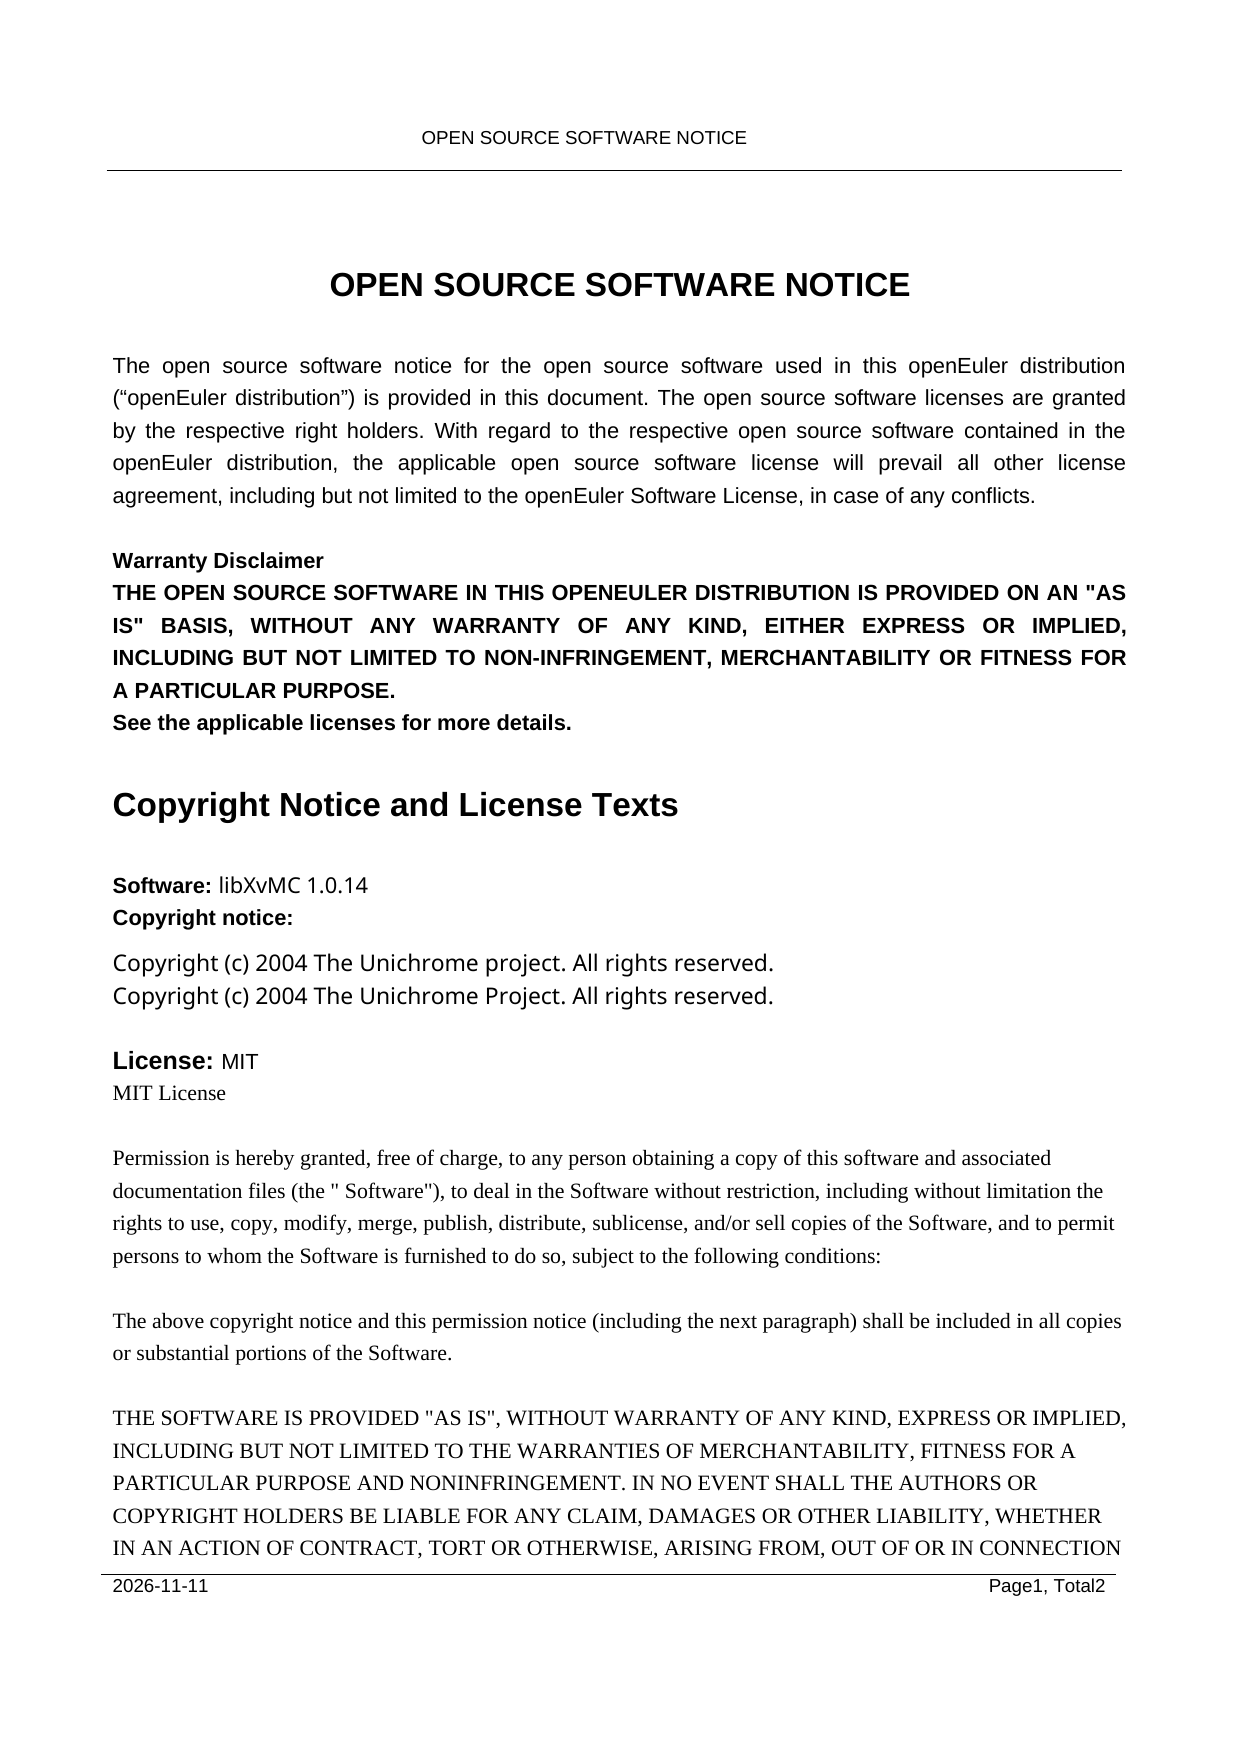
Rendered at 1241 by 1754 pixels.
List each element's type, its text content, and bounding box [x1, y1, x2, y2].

title Software: libXvMC 1.0.14 [112, 869, 1128, 901]
text The open source software notice for the open source software used in this openEuler distribution (“openEuler distribution”) is provided in this document. The open source software licenses are granted by the respective right holders. With regard to the respective open source software contained in the openEuler distribution, the applicable open source software license will prevail all other license agreement, including but not limited to the openEuler Software License, in case of any conflicts. [112, 349, 1128, 511]
text Copyright Notice and License Texts [112, 771, 1128, 836]
text License: MIT [112, 1044, 1128, 1077]
text OPEN SOURCE SOFTWARE NOTICE [112, 251, 1128, 316]
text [112, 1077, 1128, 1564]
text Copyright (c) 2004 The Unichrome project. All rights reserved. Copyright (c) 2004 The Unichrome Project. All rights reserved. [112, 947, 1128, 1044]
text Warranty Disclaimer [112, 544, 1128, 576]
text Copyright notice: [112, 901, 1128, 934]
text THE OPEN SOURCE SOFTWARE IN THIS OPENEULER DISTRIBUTION IS PROVIDED ON AN "AS IS" BASIS, WITHOUT ANY WARRANTY OF ANY KIND, EITHER EXPRESS OR IMPLIED, INCLUDING BUT NOT LIMITED TO NON-INFRINGEMENT, MERCHANTABILITY OR FITNESS FOR A PARTICULAR PURPOSE. See the applicable licenses for more details. [112, 576, 1128, 739]
